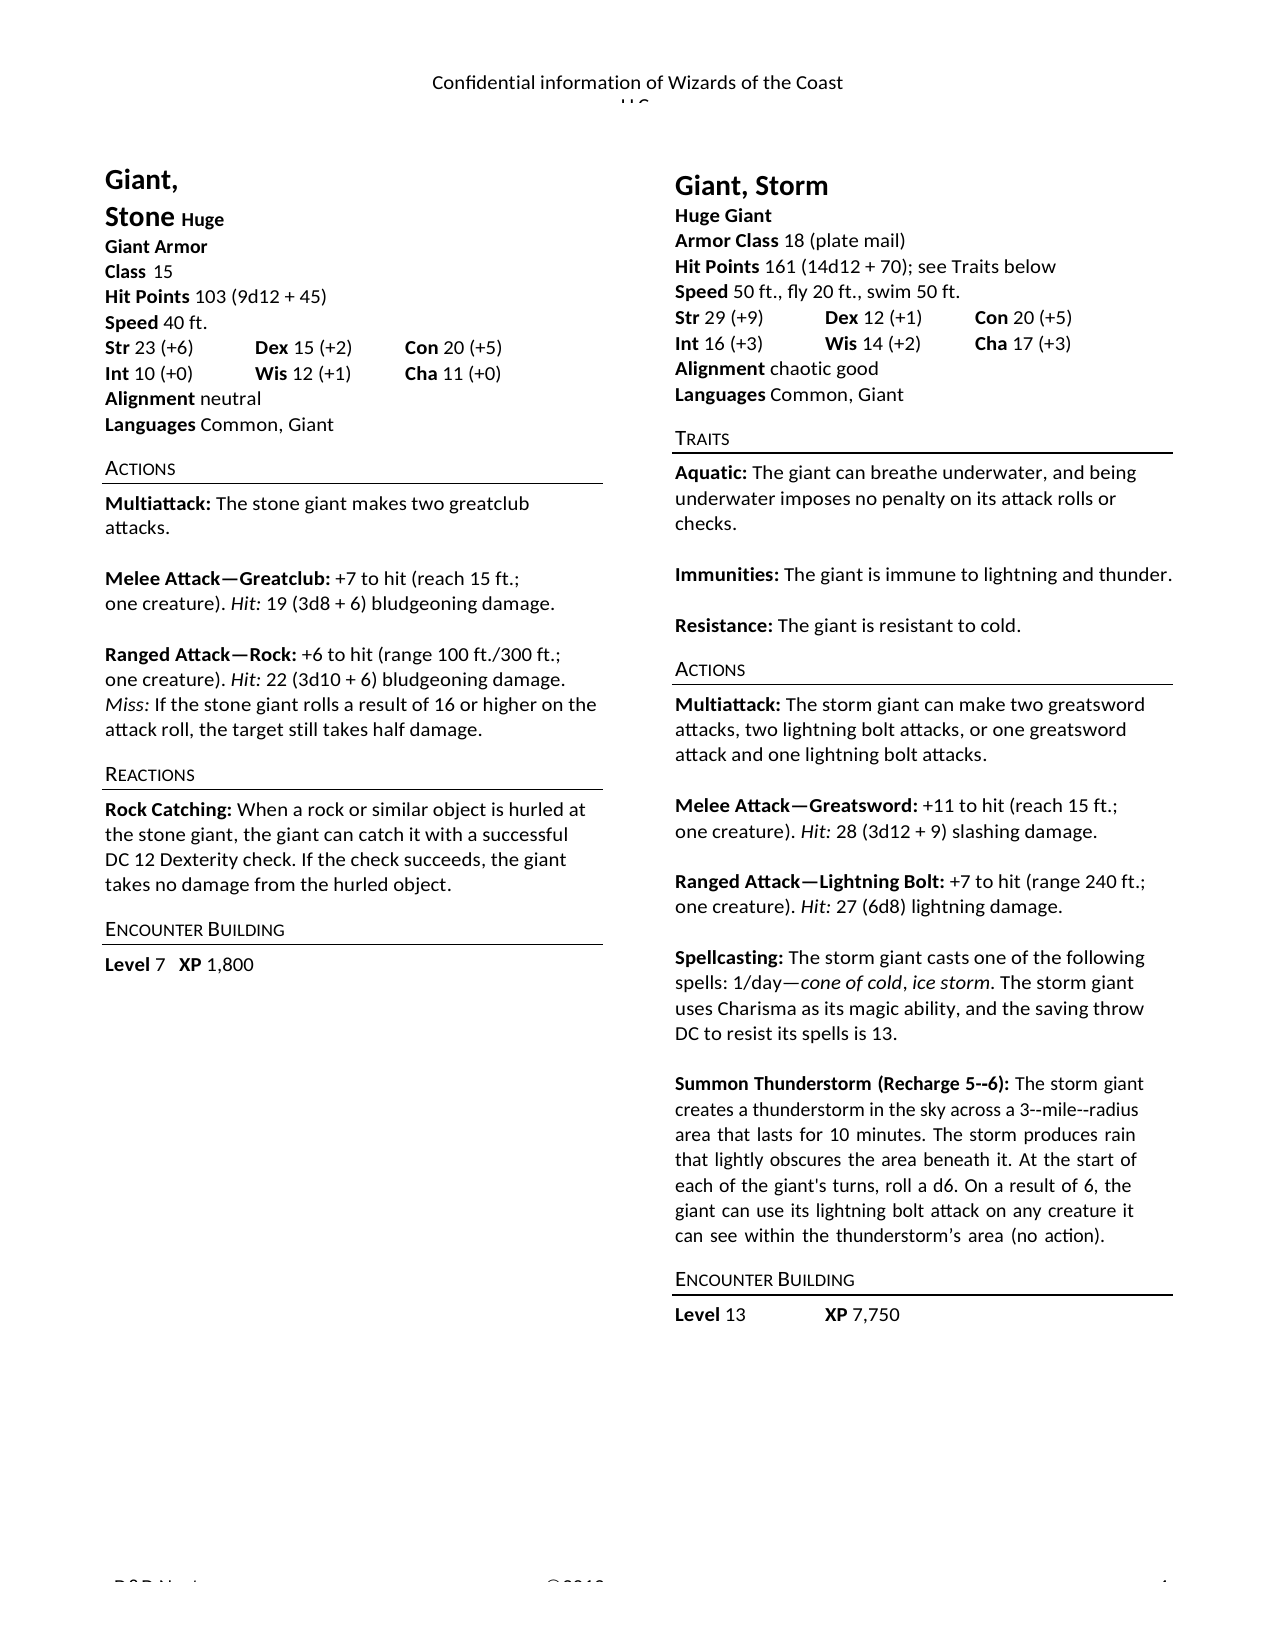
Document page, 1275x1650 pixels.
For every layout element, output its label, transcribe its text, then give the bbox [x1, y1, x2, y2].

text Giant, Stone Huge Giant Armor Class 15 [105, 161, 255, 283]
text Alignment neutral [105, 386, 598, 411]
text Int 10 (+0) Wis 12 (+1) Cha 11 (+0) [105, 361, 598, 385]
text Multiattack: The storm giant can make two greatsword attacks, two lightning bolt attacks, or one greatsword attack and one lightning bolt attacks. [675, 692, 1172, 767]
text Level 7 XP 1,800 [105, 952, 598, 976]
text Immunities: The giant is immune to lightning and thunder. [675, 562, 1187, 586]
text Alignment chaotic good [675, 356, 1187, 380]
text Hit Points 161 (14d12 + 70); see Traits below [675, 254, 1187, 278]
text Spellcasting: The storm giant casts one of the following spells: 1/day—cone of cold, ice storm. The storm giant uses Charisma as its magic ability, and the saving throw DC to resist its spells is 13. [675, 945, 1160, 1045]
text Languages Common, Giant [675, 382, 1187, 406]
text Hit Points 103 (9d12 + 45) [105, 284, 598, 308]
text Melee Attack—Greatsword: +11 to hit (reach 15 ft.; one creature). Hit: 28 (3d12 + 9) slashing damage. [675, 793, 1154, 843]
text ACTIONS [105, 454, 598, 481]
text Str 29 (+9) Dex 12 (+1) Con 20 (+5) [675, 305, 1187, 329]
text Languages Common, Giant [105, 412, 598, 436]
text Summon Thunderstorm (Recharge 5-­‐6): The storm giant creates a thunderstorm in the sky across a 3-­‐mile-­‐radius area that lasts for 10 minutes. The storm produces rain that lightly obscures the area beneath it. At the start of each of the giant's turns, roll a d6. On a result of 6, the giant can use its lightning bolt attack on any creature it can see within the thunderstorm’s area (no action). [675, 1071, 1155, 1247]
text Aquatic: The giant can breathe underwater, and being underwater imposes no penalty on its attack rolls or checks. [675, 461, 1160, 535]
text Ranged Attack—Lightning Bolt: +7 to hit (range 240 ft.; one creature). Hit: 27 (6d8) lightning damage. [675, 869, 1170, 918]
text ENCOUNTER BUILDING [105, 915, 598, 942]
text Rock Catching: When a rock or similar object is hurled at the stone giant, the giant can catch it with a successful DC 12 Dexterity check. If the check succeeds, the giant takes no damage from the hurled object. [105, 797, 594, 897]
text TRAITS [675, 424, 1187, 450]
text REACTIONS [105, 760, 598, 786]
text ENCOUNTER BUILDING [675, 1266, 1187, 1292]
text Str 23 (+6) Dex 15 (+2) Con 20 (+5) [105, 335, 598, 359]
text Resistance: The giant is resistant to cold. [675, 613, 1187, 637]
text Speed 40 ft. [105, 310, 598, 334]
text ACTIONS [675, 656, 1187, 682]
text Ranged Attack—Rock: +6 to hit (range 100 ft./300 ft.; one creature). Hit: 22 (3d10 + 6) bludgeoning damage. Miss: If the stone giant rolls a result of 16 or higher on the attack roll, the target still takes half damage. [105, 642, 597, 742]
text Armor Class 18 (plate mail) [675, 228, 1187, 253]
text Multiattack: The stone giant makes two greatclub attacks. [105, 491, 598, 539]
subtitle Huge Giant [675, 203, 1187, 228]
text Int 16 (+3) Wis 14 (+2) Cha 17 (+3) [675, 331, 1187, 355]
text Speed 50 ft., fly 20 ft., swim 50 ft. [675, 279, 1187, 304]
text Level 13 XP 7,750 [675, 1302, 1187, 1327]
text Melee Attack—Greatclub: +7 to hit (reach 15 ft.; one creature). Hit: 19 (3d8 + 6) bludgeoning damage. [105, 566, 556, 616]
subtitle Giant, Storm [675, 167, 1187, 202]
